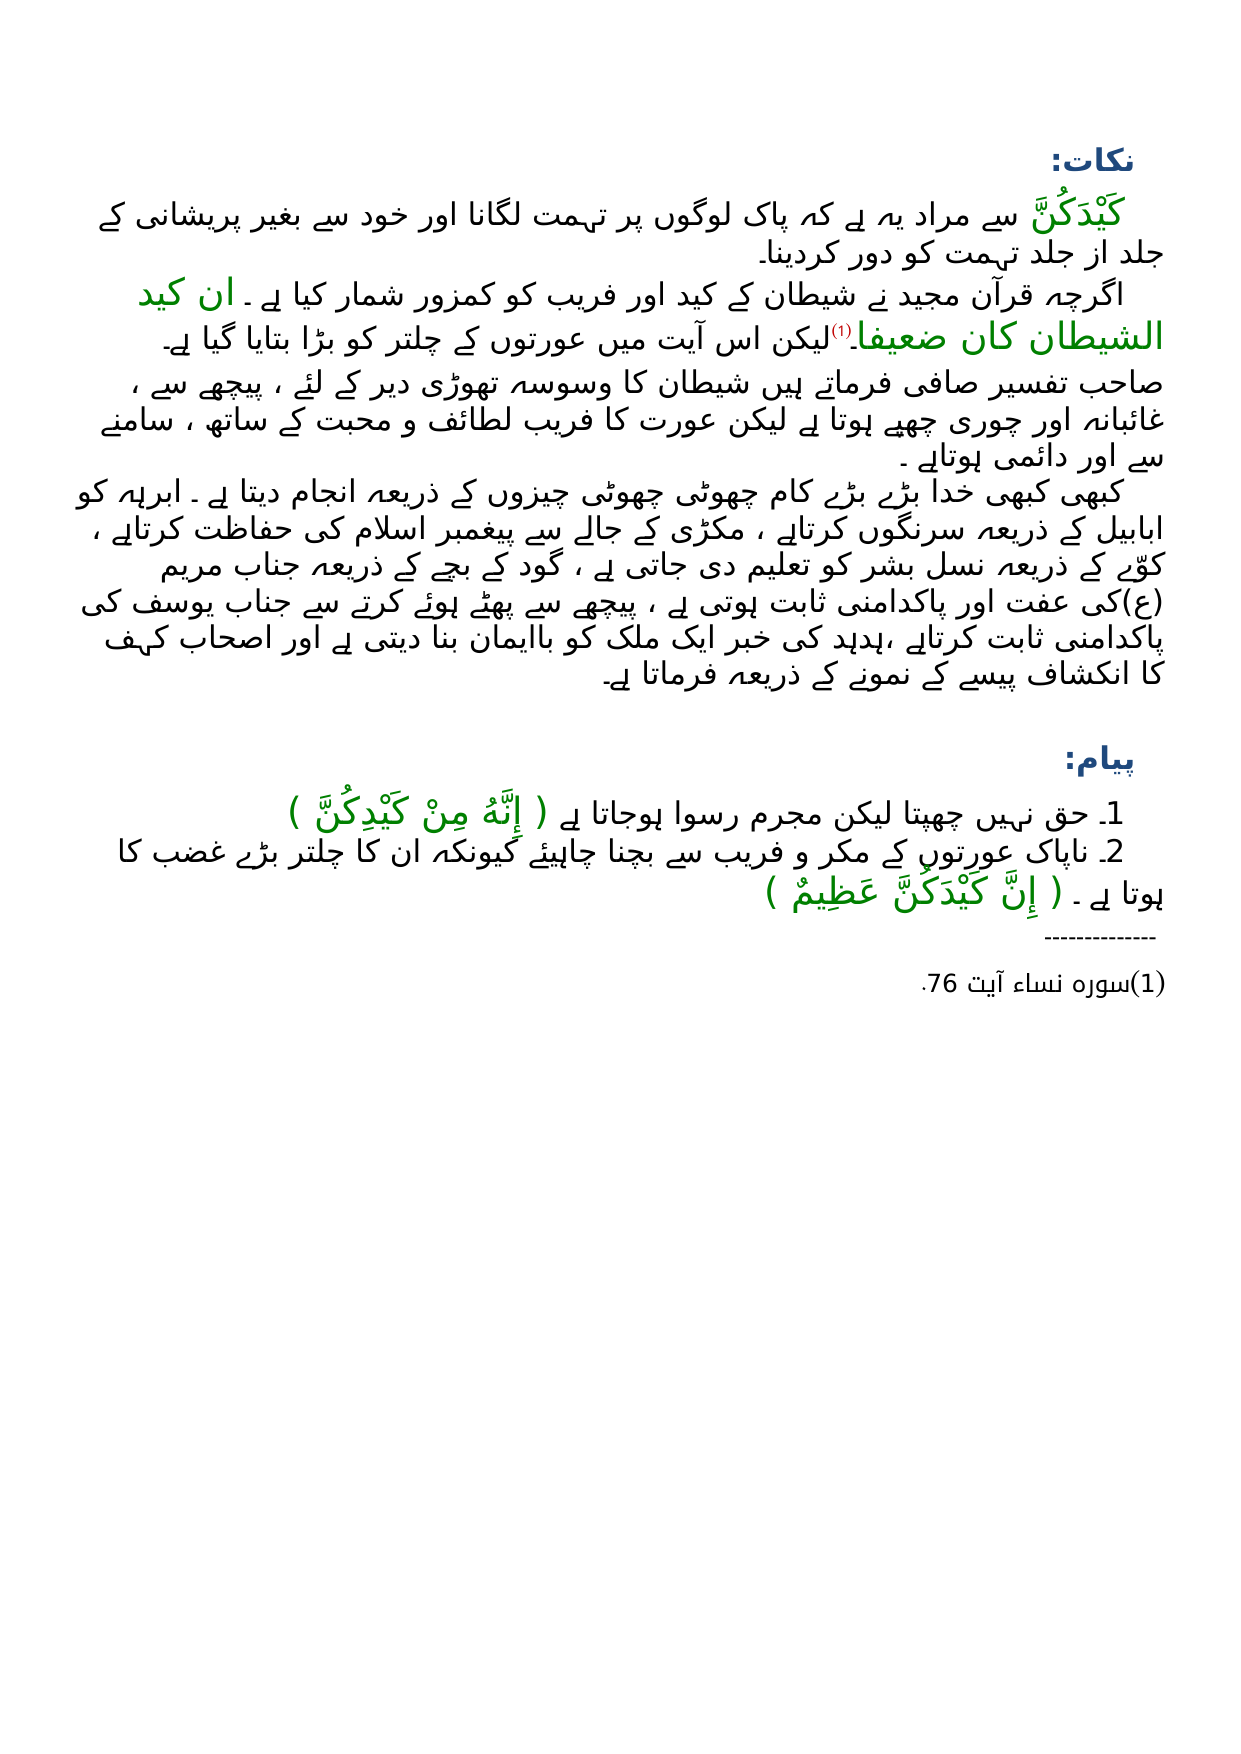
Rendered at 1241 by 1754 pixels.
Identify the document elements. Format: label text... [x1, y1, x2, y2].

text 2۔ ناپاک عورتوں کے مکر و فریب سے بچنا چاہیئے کیونکہ ان کا چلتر بڑے غضب کا ہوتا ہے ۔ ( إِنَّ کَیْدَکُنَّ عَظِیمٌ ) [75, 833, 1165, 913]
subtitle پیام: [75, 740, 1165, 777]
text کَیْدَکُنَّ سے مراد یہ ہے کہ پاک لوگوں پر تہمت لگانا اور خود سے بغیر پریشانی کے جلد از جلد تہمت کو دور کردینا۔ [75, 191, 1165, 271]
text اگرچہ قرآن مجید نے شیطان کے کید اور فریب کو کمزور شمار کیا ہے ۔ ان کید الشیطان کان ضعیفا۔(1)لیکن اس آیت میں عورتوں کے چلتر کو بڑا بتایا گیا ہے۔ صاحب تفسیر صافی فرماتے ہیں شیطان کا وسوسہ تھوڑی دیر کے لئے ، پیچھے سے ، غائبانہ اور چوری چھپے ہوتا ہے لیکن عورت کا فریب لطائف و محبت کے ساتھ ، سامنے سے اور دائمی ہوتاہے ۔ [75, 271, 1165, 474]
text کبھی کبھی خدا بڑے بڑے کام چھوٹی چھوٹی چیزوں کے ذریعہ انجام دیتا ہے ۔ ابرہہ کو ابابیل کے ذریعہ سرنگوں کرتاہے ، مکڑی کے جالے سے پیغمبر اسلام کی حفاظت کرتاہے ، کوّے کے ذریعہ نسل بشر کو تعلیم دی جاتی ہے ، گود کے بچے کے ذریعہ جناب مریم (ع)کی عفت اور پاکدامنی ثابت ہوتی ہے ، پیچھے سے پھٹے ہوئے کرتے سے جناب یوسف کی پاکدامنی ثابت کرتاہے ،ہدہد کی خبر ایک ملک کو باایمان بنا دیتی ہے اور اصحاب کہف کا انکشاف پیسے کے نمونے کے ذریعہ فرماتا ہے۔ [75, 474, 1165, 692]
subtitle نکات: [75, 142, 1165, 178]
text 1۔ حق نہیں چھپتا لیکن مجرم رسوا ہوجاتا ہے ( إِنَّهُ مِنْ کَیْدِکُنَّ ) [75, 789, 1165, 833]
text (1)سورہ نساء آیت 76. [75, 960, 1165, 1008]
text -------------- [75, 913, 1165, 960]
